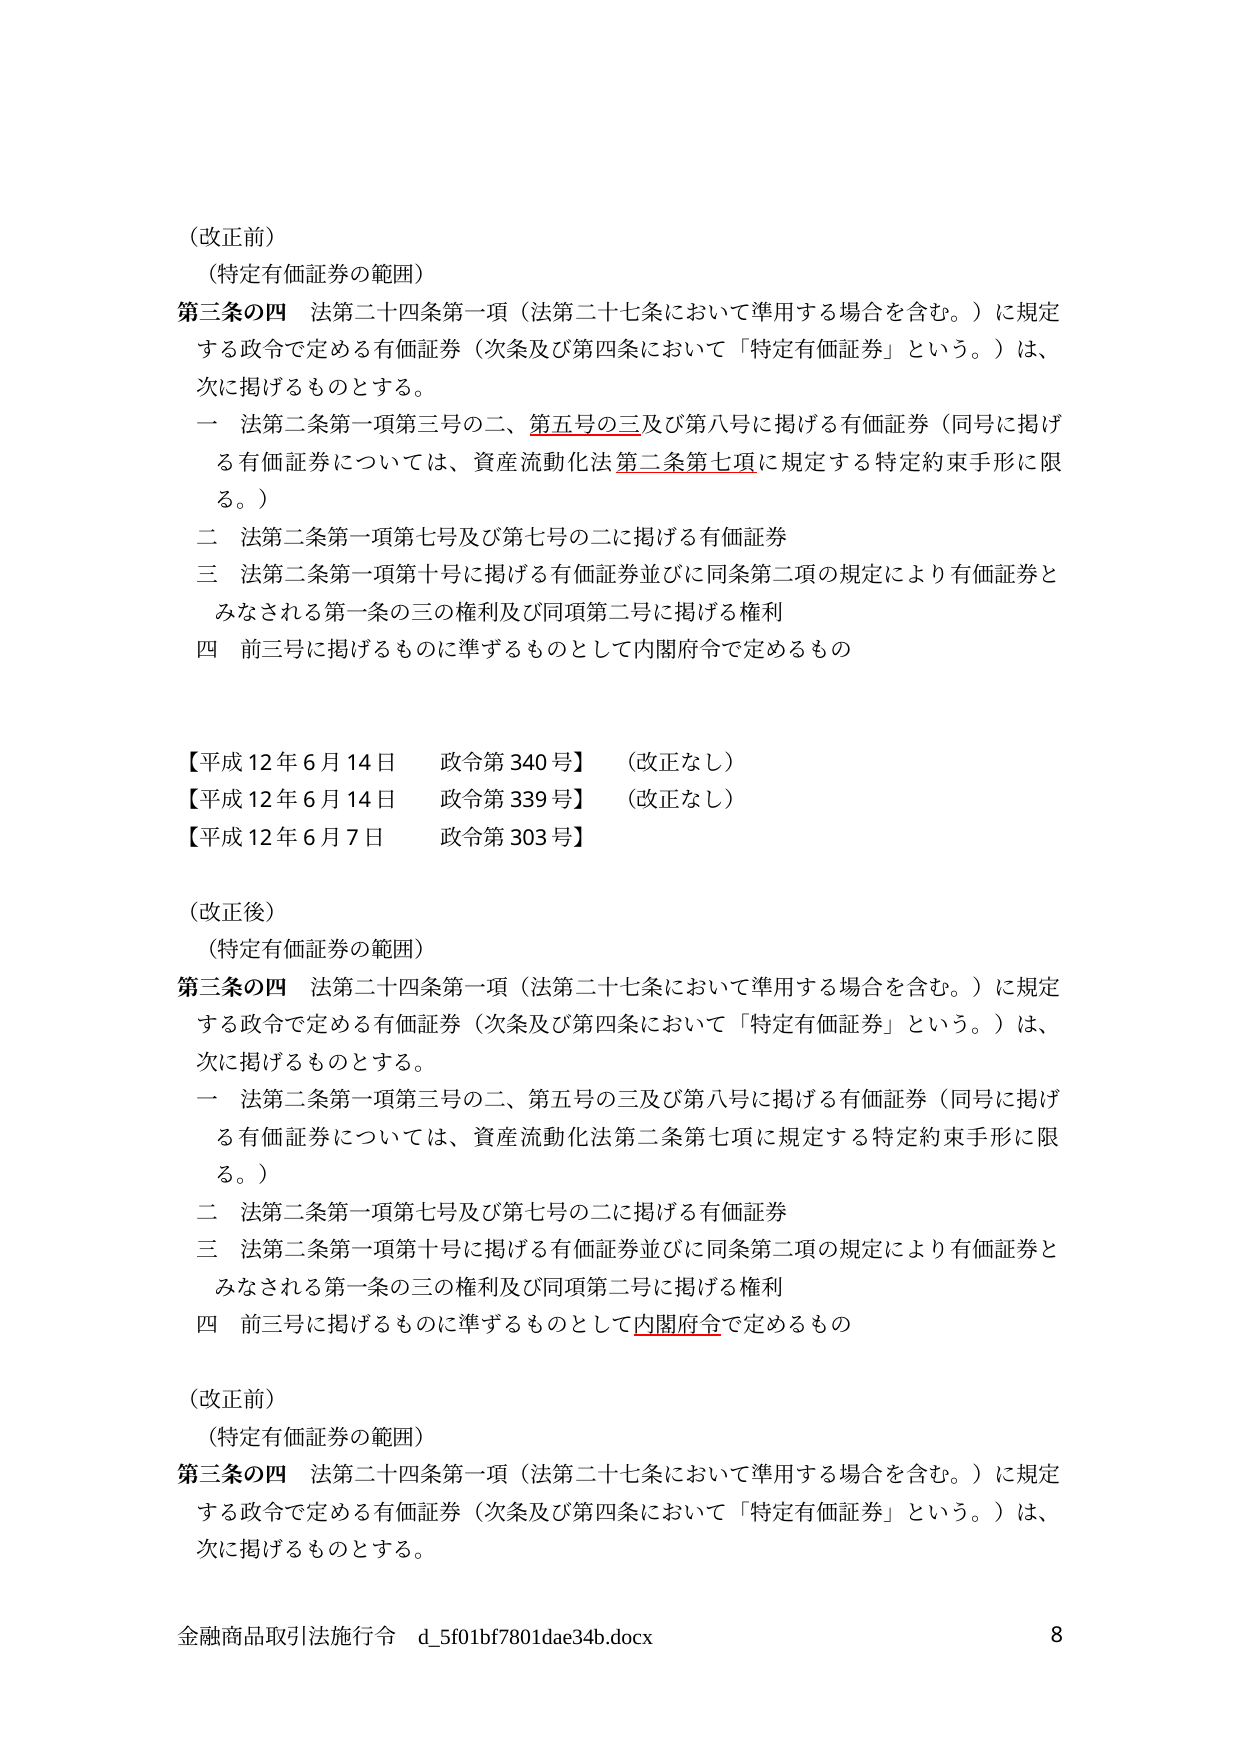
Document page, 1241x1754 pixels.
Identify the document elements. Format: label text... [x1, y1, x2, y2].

text 四 前三号に掲げるものに準ずるものとして内閣府令で定めるもの [196, 1304, 1063, 1342]
text 【平成12年6月14日 政令第339号】 （改正なし） [177, 779, 1063, 817]
text （特定有価証券の範囲） [196, 254, 1063, 292]
text 【平成12年6月7日 政令第303号】 [177, 817, 1063, 854]
text 三 法第二条第一項第十号に掲げる有価証券並びに同条第二項の規定により有価証券とみなされる第一条の三の権利及び同項第二号に掲げる権利 [196, 554, 1063, 629]
text （改正前） [177, 217, 1063, 254]
text （特定有価証券の範囲） [196, 929, 1063, 967]
text （改正前） [177, 1379, 1063, 1417]
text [196, 1229, 1063, 1304]
text 第三条の四 法第二十四条第一項（法第二十七条において準用する場合を含む。）に規定する政令で定める有価証券（次条及び第四条において「特定有価証券」という。）は、次に掲げるものとする。 [177, 967, 1063, 1079]
text （特定有価証券の範囲） [196, 1417, 1063, 1454]
text 一 法第二条第一項第三号の二、第五号の三及び第八号に掲げる有価証券（同号に掲げる有価証券については、資産流動化法第二条第七項に規定する特定約束手形に限る。） [196, 404, 1063, 517]
text 四 前三号に掲げるものに準ずるものとして内閣府令で定めるもの [196, 629, 1063, 667]
text 第三条の四 法第二十四条第一項（法第二十七条において準用する場合を含む。）に規定する政令で定める有価証券（次条及び第四条において「特定有価証券」という。）は、次に掲げるものとする。 [177, 1454, 1063, 1567]
text 二 法第二条第一項第七号及び第七号の二に掲げる有価証券 [196, 1192, 1063, 1229]
text 【平成12年6月14日 政令第340号】 （改正なし） [177, 742, 1063, 779]
text 一 法第二条第一項第三号の二、第五号の三及び第八号に掲げる有価証券（同号に掲げる有価証券については、資産流動化法第二条第七項に規定する特定約束手形に限る。） [196, 1079, 1063, 1192]
text 二 法第二条第一項第七号及び第七号の二に掲げる有価証券 [196, 517, 1063, 554]
text （改正後） [177, 892, 1063, 929]
text 第三条の四 法第二十四条第一項（法第二十七条において準用する場合を含む。）に規定する政令で定める有価証券（次条及び第四条において「特定有価証券」という。）は、次に掲げるものとする。 [177, 292, 1063, 404]
